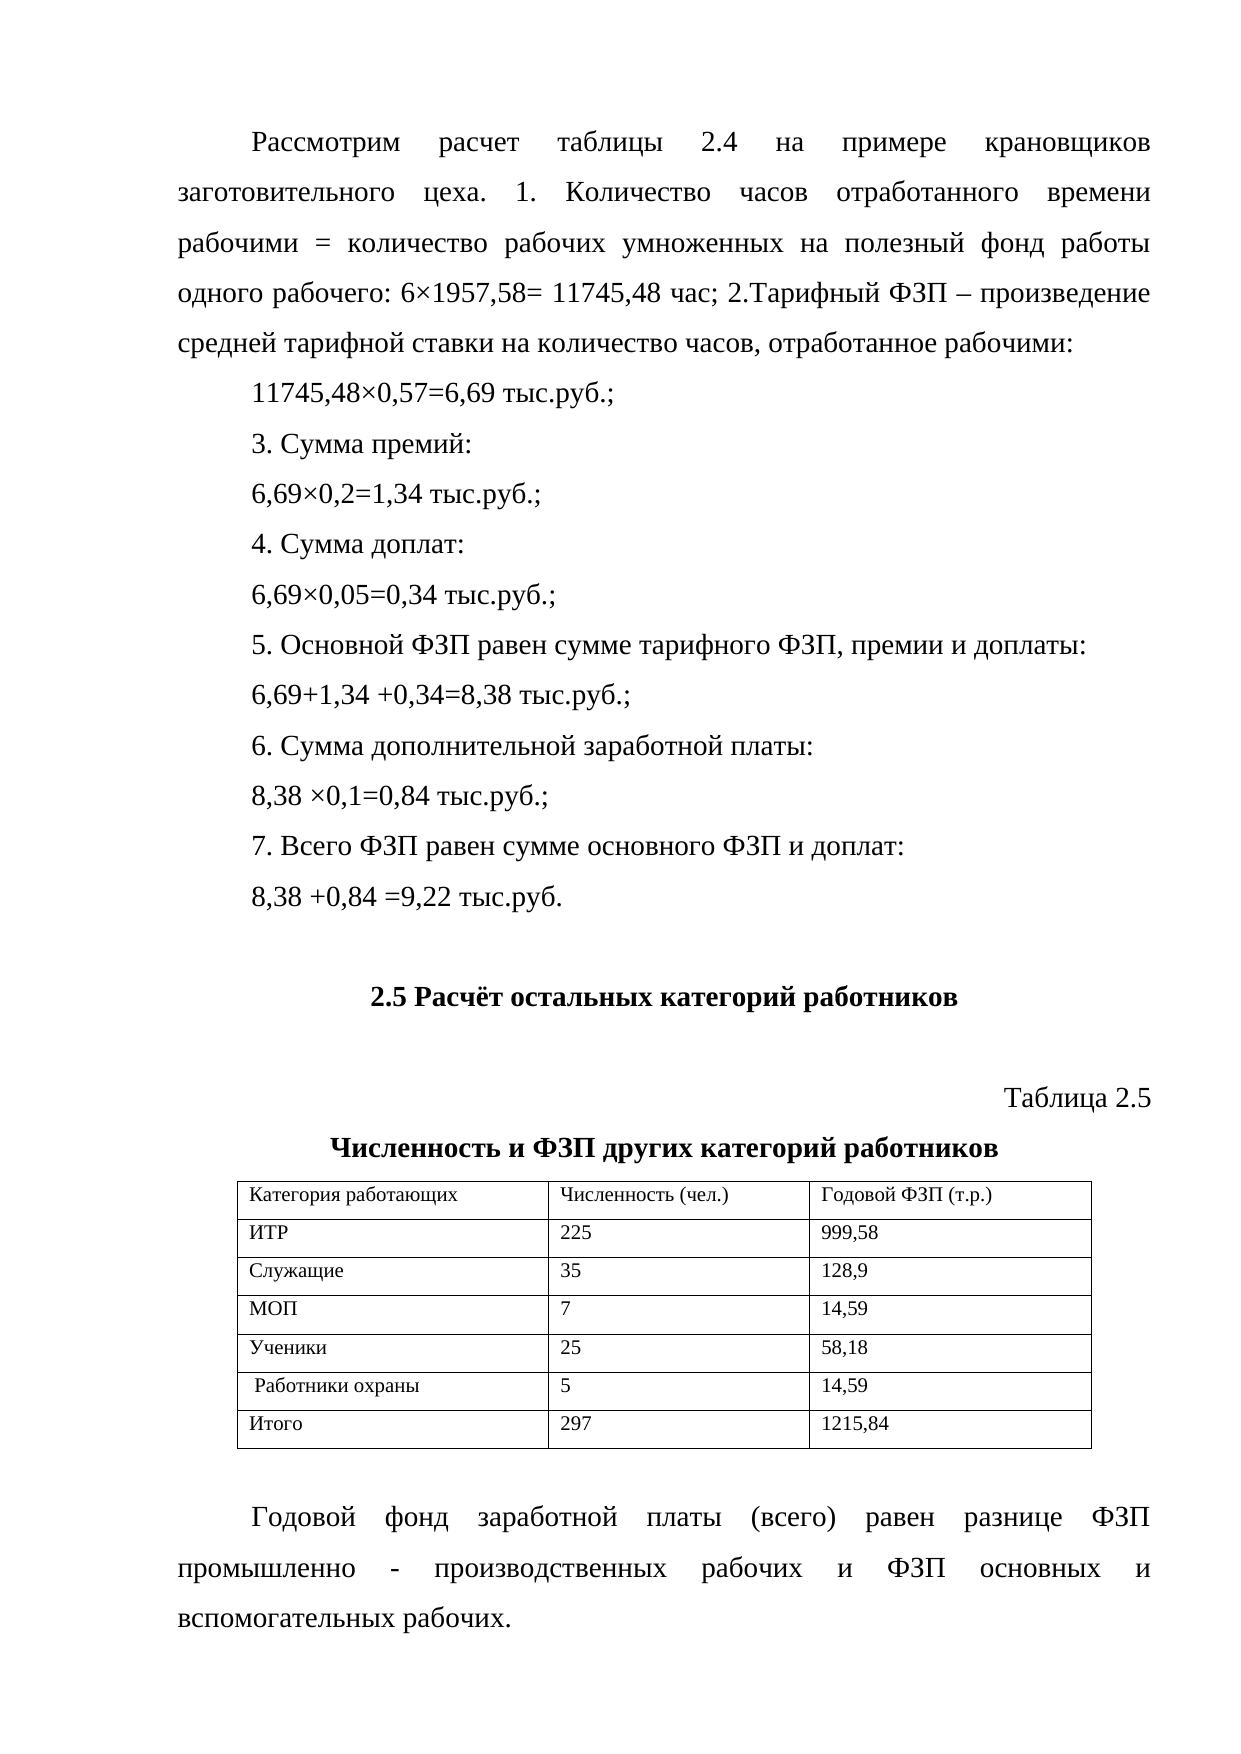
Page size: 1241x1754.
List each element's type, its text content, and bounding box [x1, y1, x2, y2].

text 8,38 +0,84 =9,22 тыс.руб. [177, 879, 1152, 912]
text 7. Всего ФЗП равен сумме основного ФЗП и доплат: [177, 828, 1152, 862]
text 3. Сумма премий: [177, 426, 1152, 459]
table_cell ИТР [238, 1220, 548, 1257]
text Численность и ФЗП других категорий работников [177, 1130, 1152, 1164]
table_cell 999,58 [810, 1220, 1091, 1257]
table_cell Ученики [238, 1335, 548, 1372]
table_cell 58,18 [810, 1335, 1091, 1372]
table_cell 7 [549, 1296, 809, 1333]
text 6. Сумма дополнительной заработной платы: [177, 728, 1152, 761]
table_cell 128,9 [810, 1258, 1091, 1295]
table_cell 14,59 [810, 1296, 1091, 1333]
table_cell 1215,84 [810, 1411, 1091, 1448]
table_header Численность (чел.) [549, 1182, 809, 1219]
table_cell Итого [238, 1411, 548, 1448]
text Годовой фонд заработной платы (всего) равен разнице ФЗП промышленно - производственных рабочих и ФЗП основных и вспомогательных рабочих. [177, 1499, 1152, 1634]
text 4. Сумма доплат: [177, 527, 1152, 560]
table_cell 225 [549, 1220, 809, 1257]
text 6,69+1,34 +0,34=8,38 тыс.руб.; [177, 677, 1152, 711]
text 5. Основной ФЗП равен сумме тарифного ФЗП, премии и доплаты: [177, 627, 1152, 661]
text 8,38 ×0,1=0,84 тыс.руб.; [177, 778, 1152, 812]
table_cell 25 [549, 1335, 809, 1372]
text 11745,48×0,57=6,69 тыс.руб.; [177, 376, 1152, 409]
table_cell 14,59 [810, 1373, 1091, 1410]
table_header Категория работающих [238, 1182, 548, 1219]
text 2.5 Расчёт остальных категорий работников [177, 979, 1152, 1013]
text Таблица 2.5 [177, 1080, 1152, 1113]
table_cell МОП [238, 1296, 548, 1333]
text 6,69×0,2=1,34 тыс.руб.; [177, 476, 1152, 510]
table_cell Служащие [238, 1258, 548, 1295]
table_header Годовой ФЗП (т.р.) [810, 1182, 1091, 1219]
table_cell 297 [549, 1411, 809, 1448]
table_cell 5 [549, 1373, 809, 1410]
table_cell 35 [549, 1258, 809, 1295]
text Рассмотрим расчет таблицы 2.4 на примере крановщиков заготовительного цеха. 1. Количество часов отработанного времени рабочими = количество рабочих умноженных на полезный фонд работы одного рабочего: 6×1957,58= 11745,48 час; 2.Тарифный ФЗП – произведение средней тарифной ставки на количество часов, отработанное рабочими: [177, 124, 1152, 359]
text 6,69×0,05=0,34 тыс.руб.; [177, 577, 1152, 610]
table_cell Работники охраны [238, 1373, 548, 1410]
